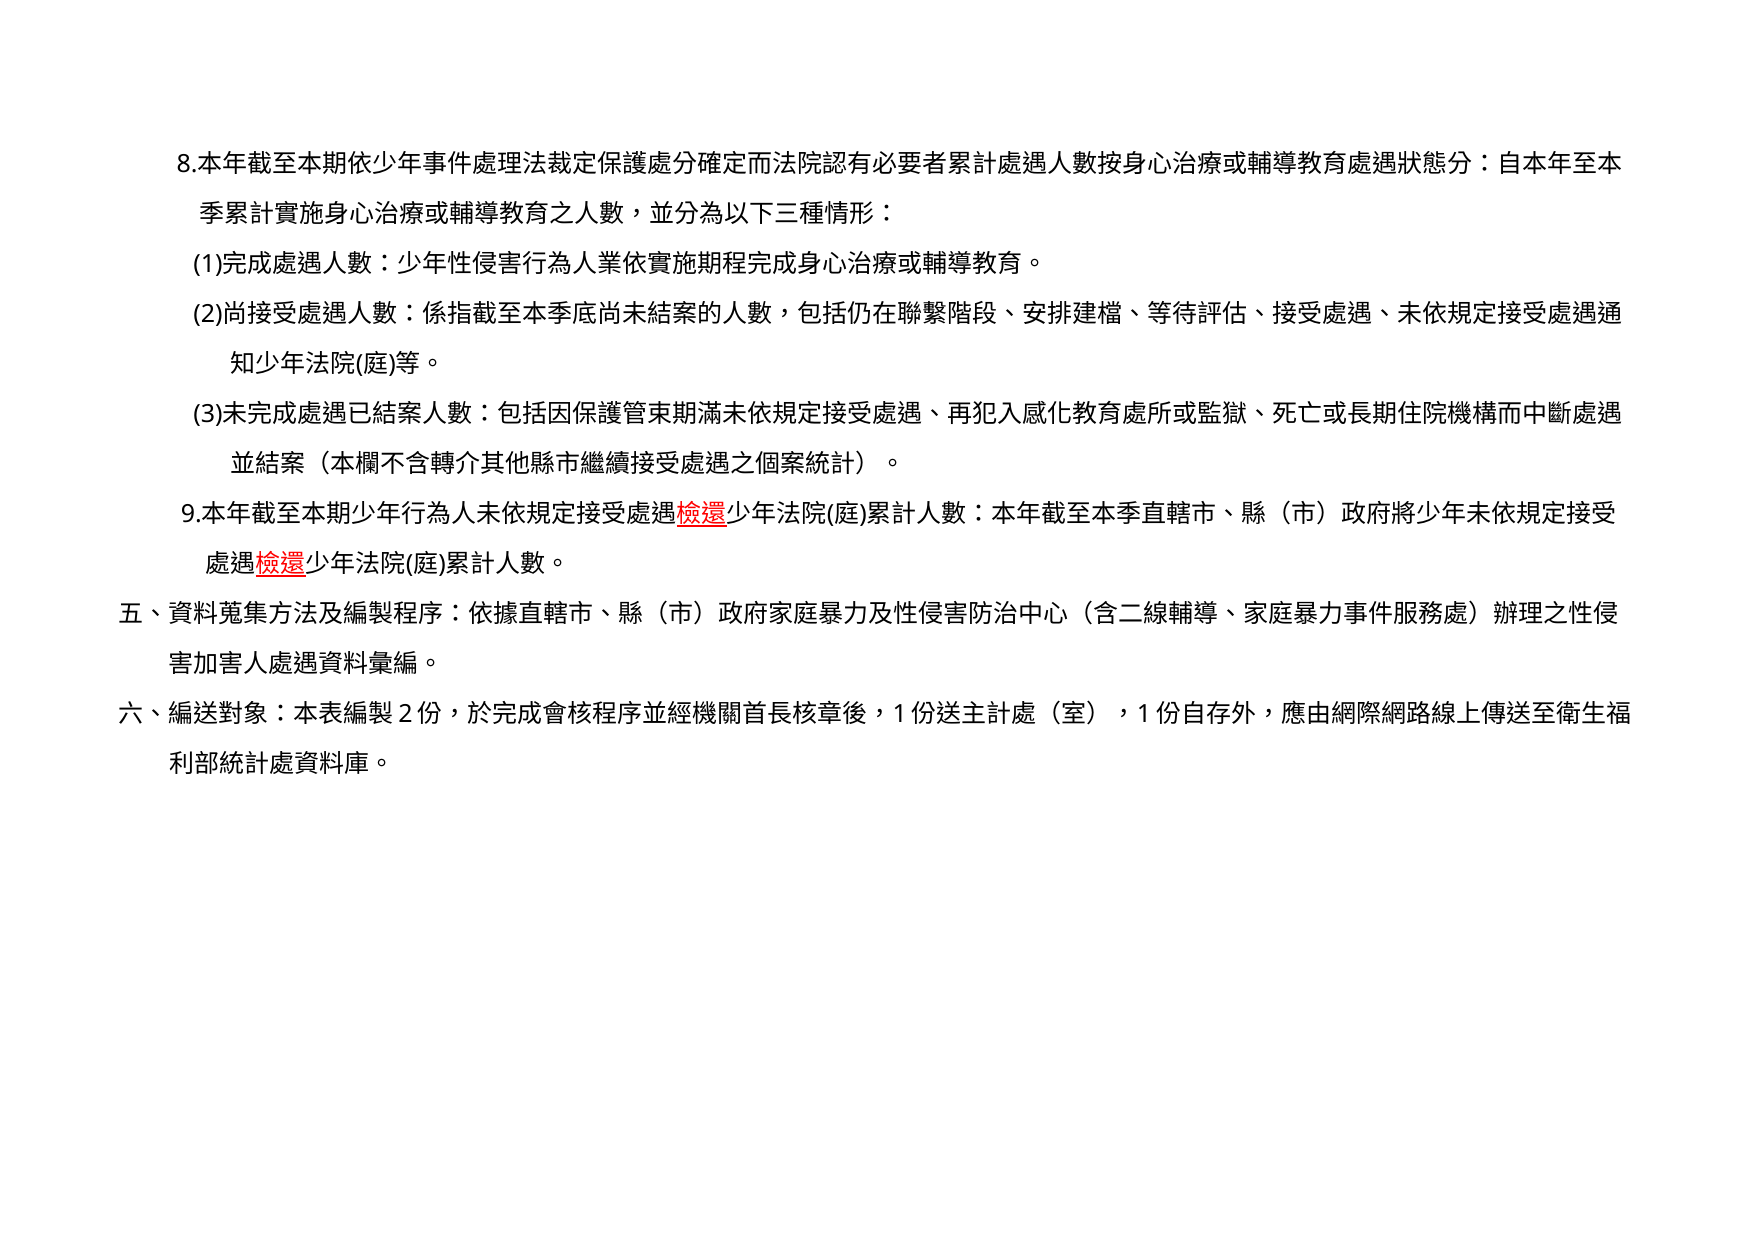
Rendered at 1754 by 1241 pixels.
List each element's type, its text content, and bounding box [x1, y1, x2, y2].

text 五、資料蒐集方法及編製程序：依據直轄市、縣（市）政府家庭暴力及性侵害防治中心（含二線輔導、家庭暴力事件服務處）辦理之性侵害加害人處遇資料彙編。 [118, 583, 1636, 683]
text (2)尚接受處遇人數：係指截至本季底尚未結案的人數，包括仍在聯繫階段、安排建檔、等待評估、接受處遇、未依規定接受處遇通知少年法院(庭)等。 [193, 283, 1636, 383]
text (1)完成處遇人數：少年性侵害行為人業依實施期程完成身心治療或輔導教育。 [193, 233, 1636, 283]
text 六、編送對象：本表編製2份，於完成會核程序並經機關首長核章後，1份送主計處（室），1份自存外，應由網際網路線上傳送至衛生福利部統計處資料庫。 [118, 683, 1636, 783]
text 8.本年截至本期依少年事件處理法裁定保護處分確定而法院認有必要者累計處遇人數按身心治療或輔導教育處遇狀態分：自本年至本季累計實施身心治療或輔導教育之人數，並分為以下三種情形： [176, 133, 1636, 233]
text (3)未完成處遇已結案人數：包括因保護管束期滿未依規定接受處遇、再犯入感化教育處所或監獄、死亡或長期住院機構而中斷處遇並結案（本欄不含轉介其他縣市繼續接受處遇之個案統計）。 [193, 383, 1636, 483]
text 9.本年截至本期少年行為人未依規定接受處遇檢還少年法院(庭)累計人數：本年截至本季直轄市、縣（市）政府將少年未依規定接受處遇檢還少年法院(庭)累計人數。 [181, 483, 1636, 583]
